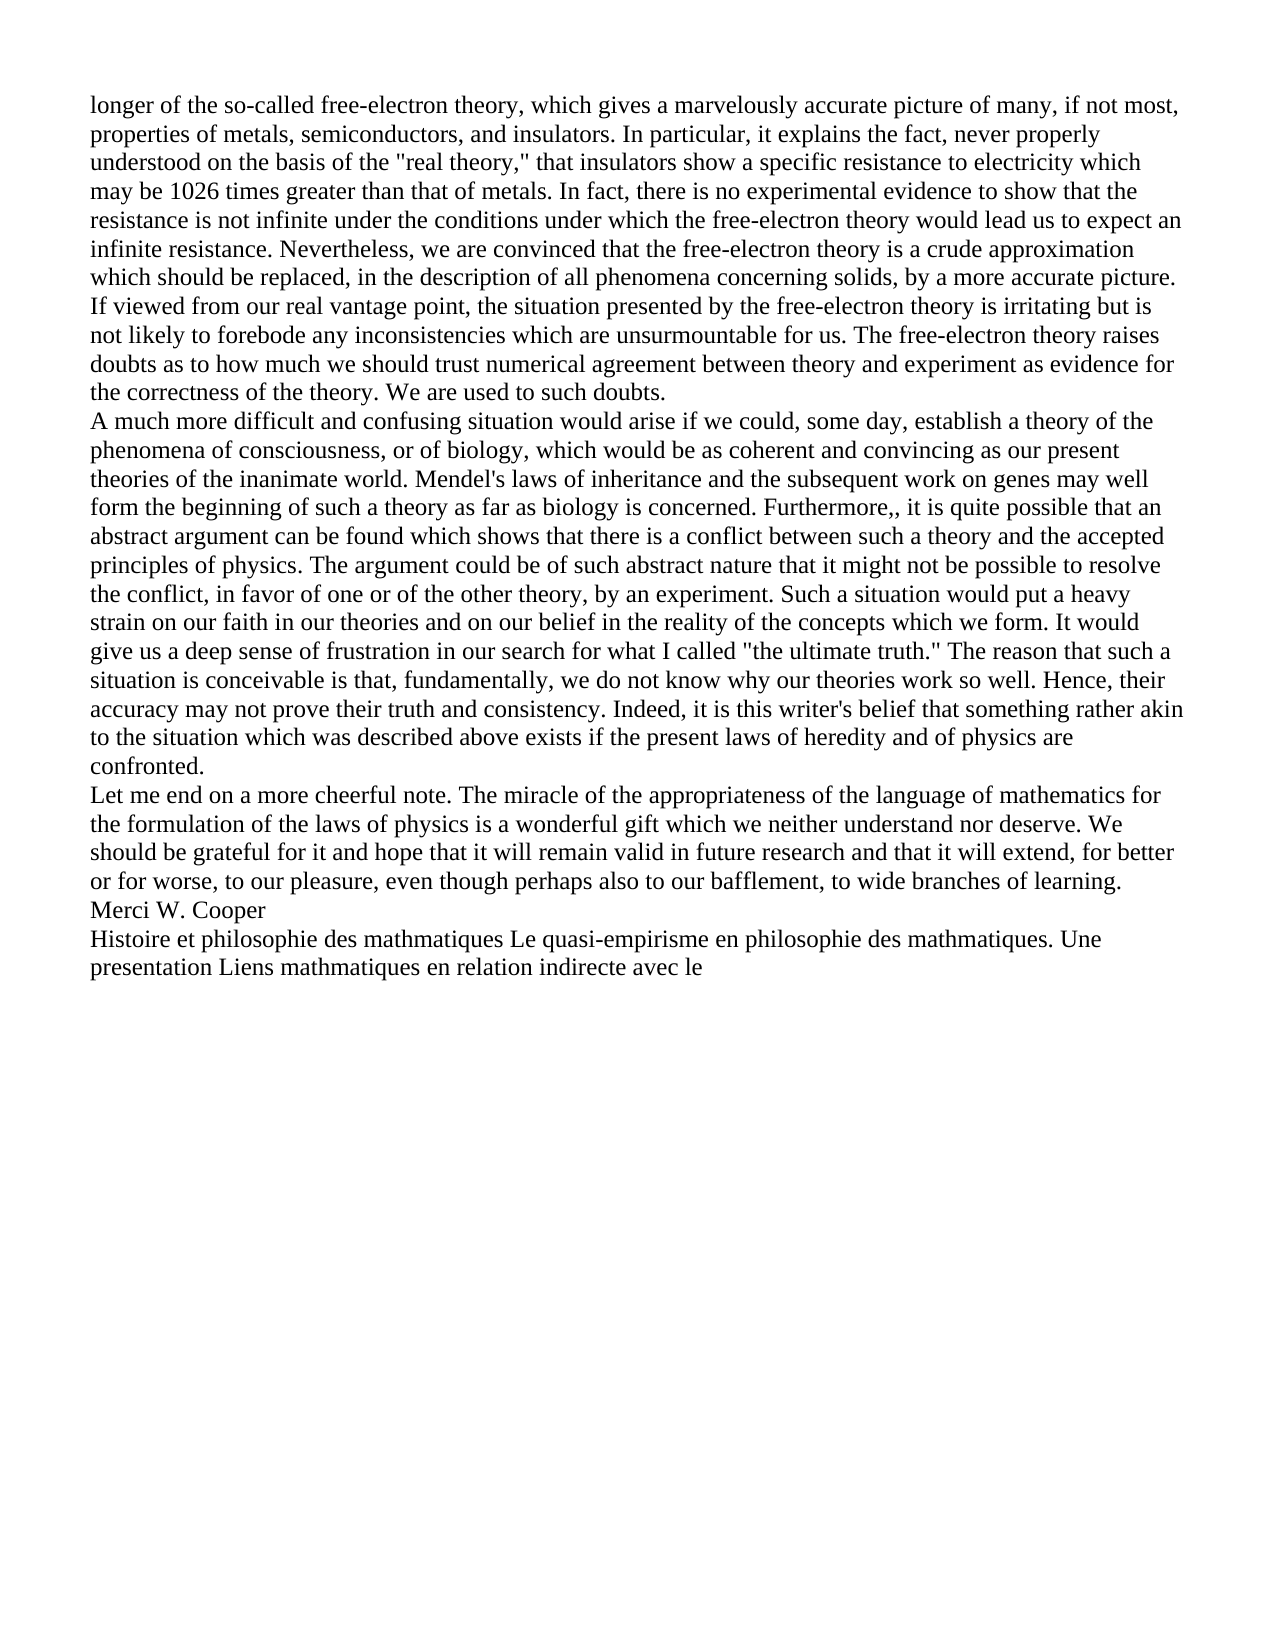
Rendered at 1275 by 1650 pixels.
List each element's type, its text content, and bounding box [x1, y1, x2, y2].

text A much more difficult and confusing situation would arise if we could, some day, establish a theory of the phenomena of consciousness, or of biology, which would be as coherent and convincing as our present theories of the inanimate world. Mendel's laws of inheritance and the subsequent work on genes may well form the beginning of such a theory as far as biology is concerned. Furthermore,, it is quite possible that an abstract argument can be found which shows that there is a conflict between such a theory and the accepted principles of physics. The argument could be of such abstract nature that it might not be possible to resolve the conflict, in favor of one or of the other theory, by an experiment. Such a situation would put a heavy strain on our faith in our theories and on our belief in the reality of the concepts which we form. It would give us a deep sense of frustration in our search for what I called "the ultimate truth." The reason that such a situation is conceivable is that, fundamentally, we do not know why our theories work so well. Hence, their accuracy may not prove their truth and consistency. Indeed, it is this writer's belief that something rather akin to the situation which was described above exists if the present laws of heredity and of physics are confronted. [90, 406, 1185, 780]
text Let me end on a more cheerful note. The miracle of the appropriateness of the language of mathematics for the formulation of the laws of physics is a wonderful gift which we neither understand nor deserve. We should be grateful for it and hope that it will remain valid in future research and that it will extend, for better or for worse, to our pleasure, even though perhaps also to our bafflement, to wide branches of learning. [90, 780, 1185, 895]
text If viewed from our real vantage point, the situation presented by the free-electron theory is irritating but is not likely to forebode any inconsistencies which are unsurmountable for us. The free-electron theory raises doubts as to how much we should trust numerical agreement between theory and experiment as evidence for the correctness of the theory. We are used to such doubts. [90, 291, 1185, 406]
text Histoire et philosophie des mathmatiques Le quasi-empirisme en philosophie des mathmatiques. Une presentation Liens mathmatiques en relation indirecte avec le [90, 924, 1185, 981]
text Merci W. Cooper [90, 895, 1185, 924]
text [90, 90, 1185, 291]
